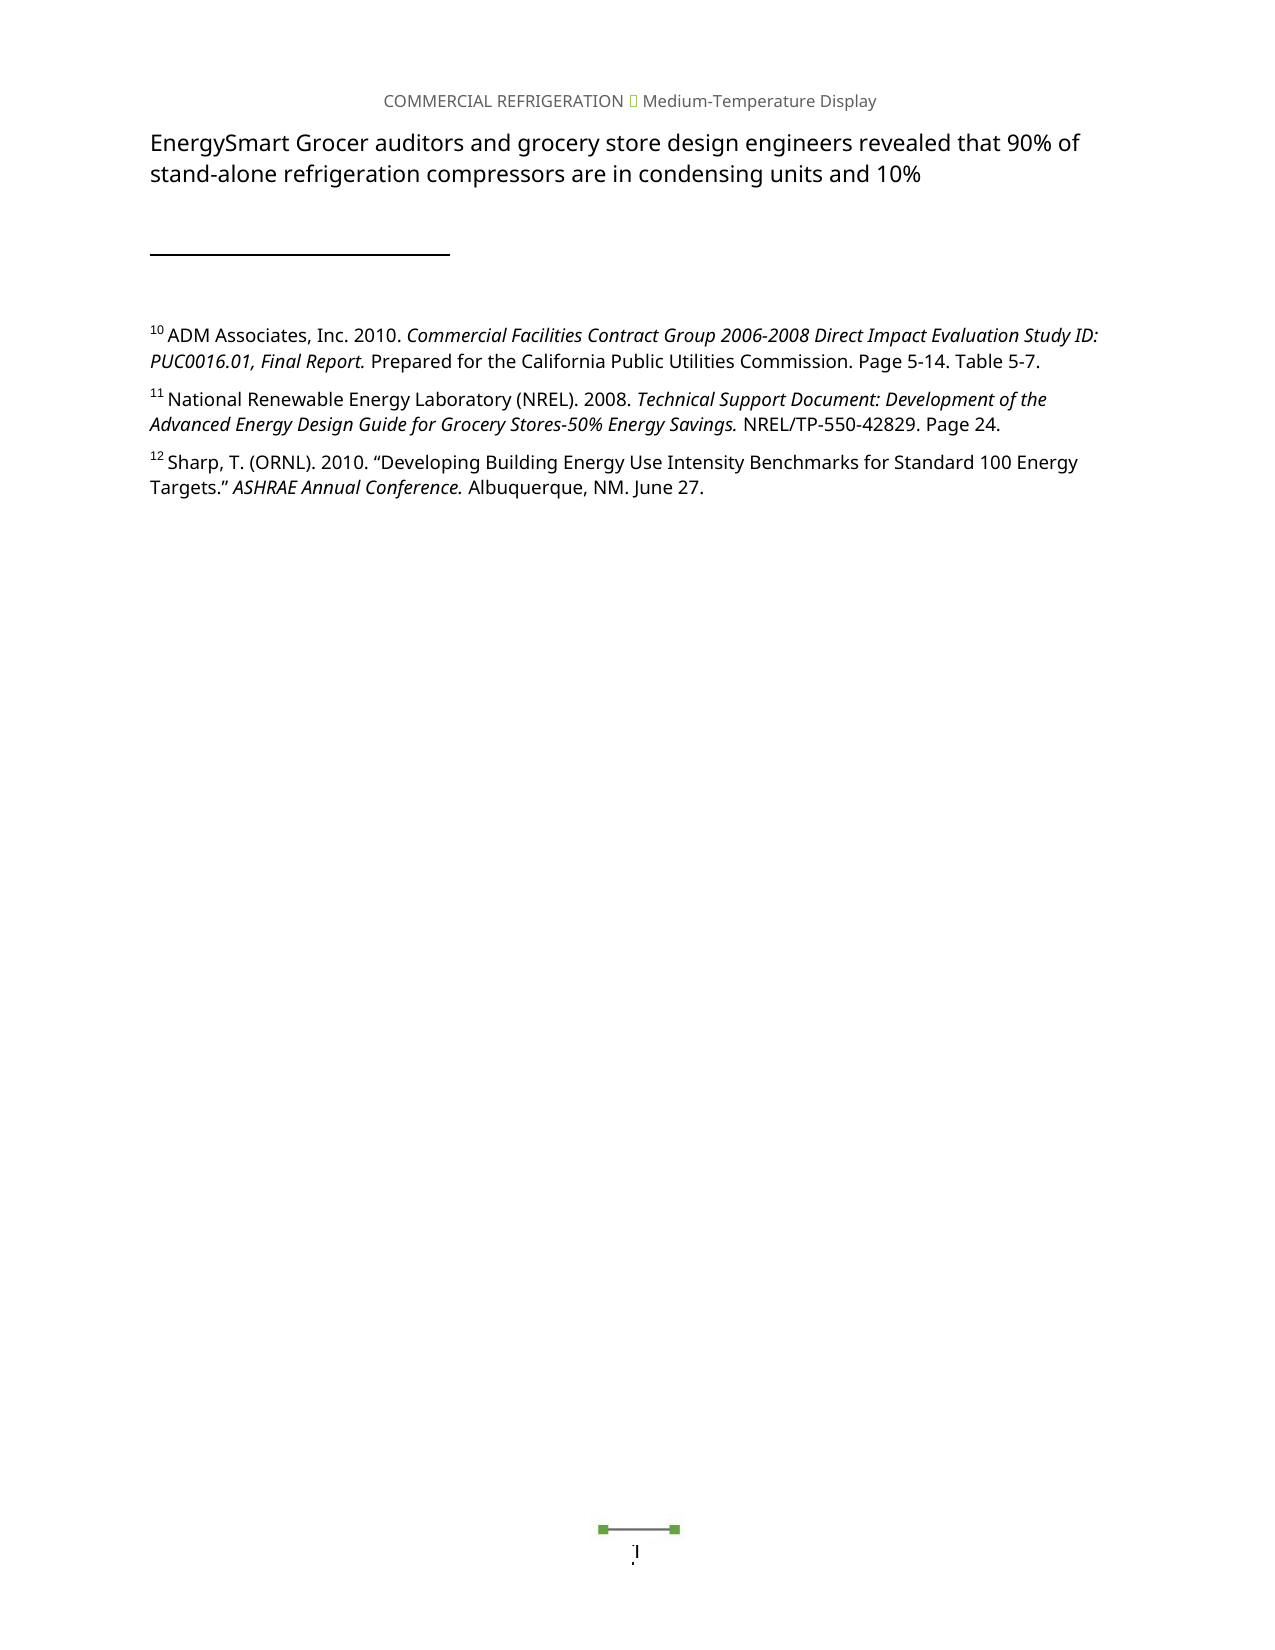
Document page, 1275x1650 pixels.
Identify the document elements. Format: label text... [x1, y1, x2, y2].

text 12 Sharp, T. (ORNL). 2010. “Developing Building Energy Use Intensity Benchmarks for Standard 100 Energy Targets.” ASHRAE Annual Conference. Albuquerque, NM. June 27. [150, 449, 1116, 500]
text 10 ADM Associates, Inc. 2010. Commercial Facilities Contract Group 2006-2008 Direct Impact Evaluation Study ID: PUC0016.01, Final Report. Prepared for the California Public Utilities Commission. Page 5-14. Table 5-7. [150, 323, 1116, 374]
picture [589, 1511, 685, 1546]
text 11 National Renewable Energy Laboratory (NREL). 2008. Technical Support Document: Development of the Advanced Energy Design Guide for Grocery Stores-50% Energy Savings. NREL/TP-550-42829. Page 24. [150, 386, 1116, 437]
